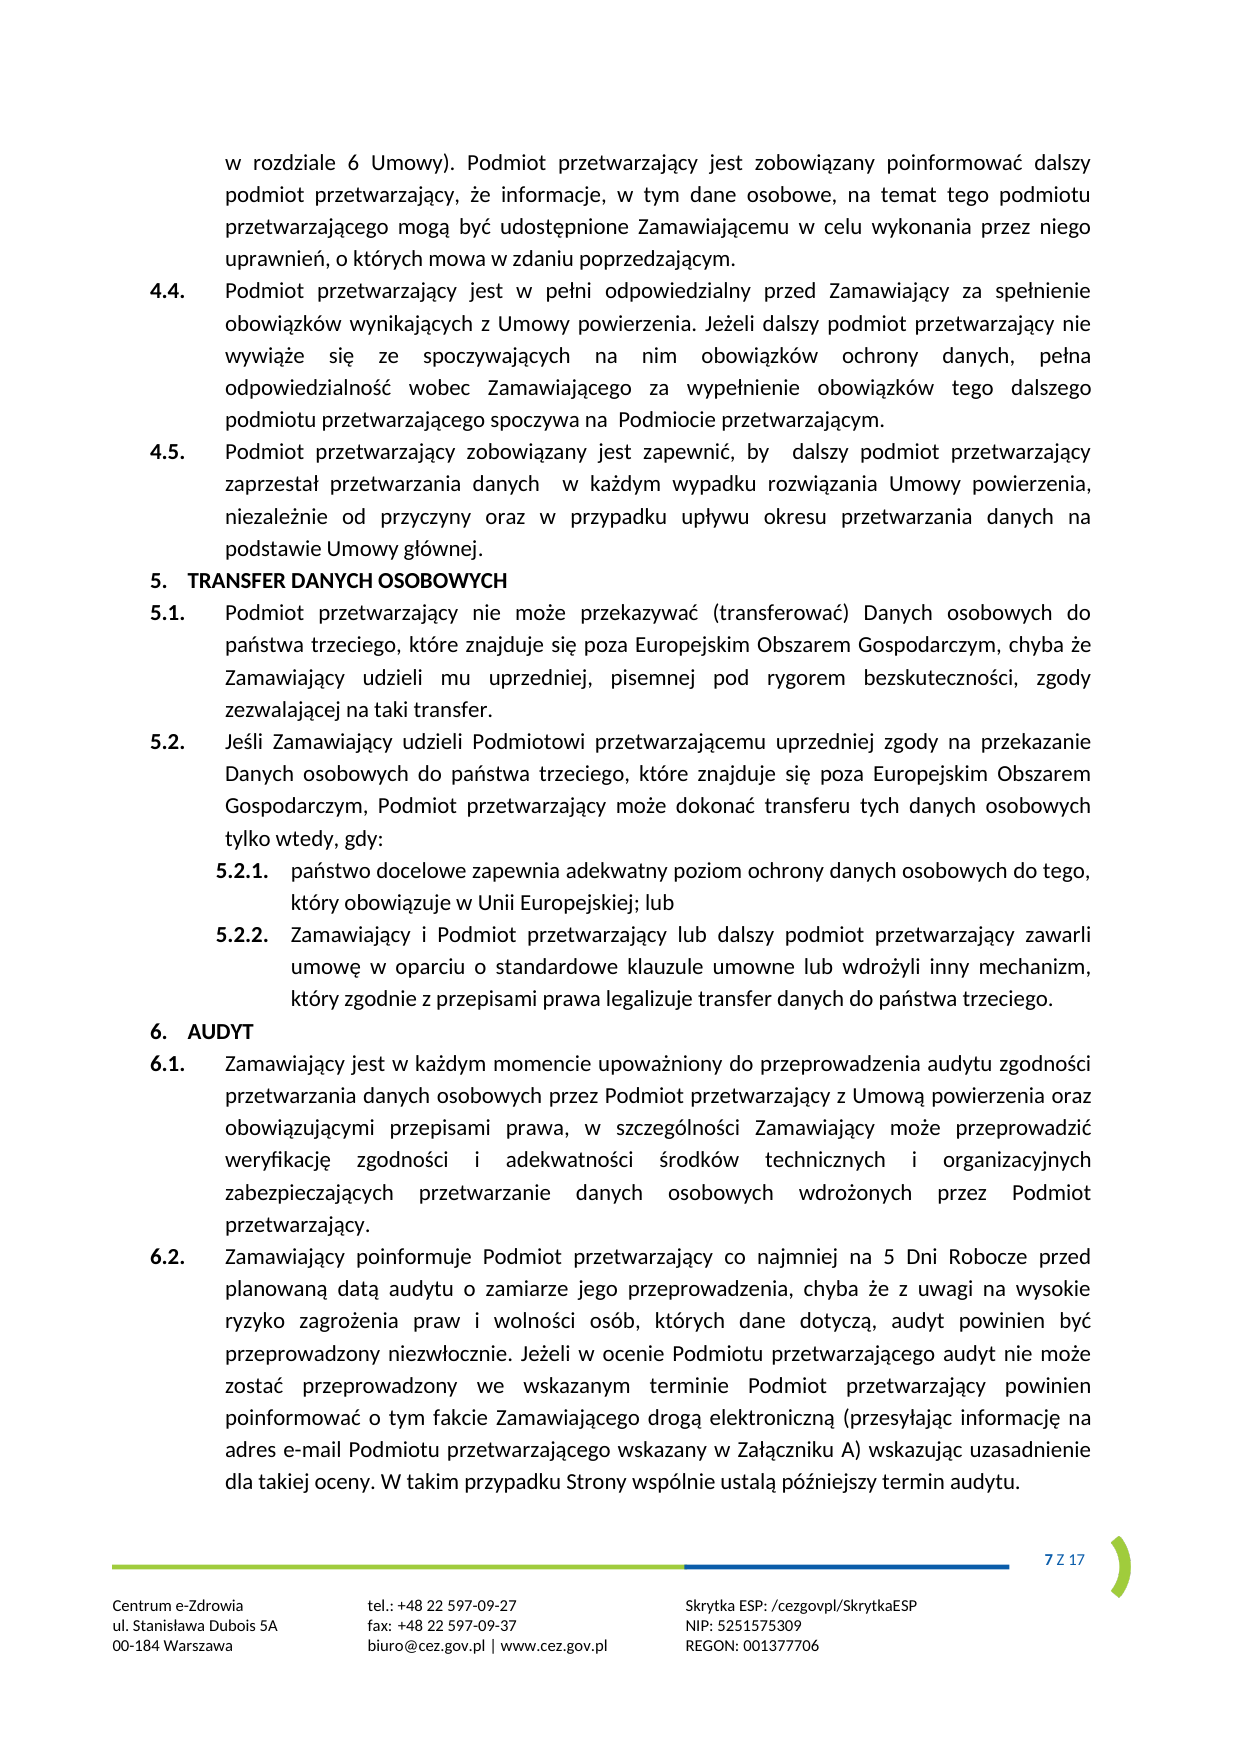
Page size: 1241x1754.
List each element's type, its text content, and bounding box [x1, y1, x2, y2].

list Jeśli Zamawiający udzieli Podmiotowi przetwarzającemu uprzedniej zgody na przekazanie Danych osobowych do państwa trzeciego, które znajduje się poza Europejskim Obszarem Gospodarczym, Podmiot przetwarzający może dokonać transferu tych danych osobowych tylko wtedy, gdy: [150, 727, 1092, 852]
list Zamawiający i Podmiot przetwarzający lub dalszy podmiot przetwarzający zawarli umowę w oparciu o standardowe klauzule umowne lub wdrożyli inny mechanizm, który zgodnie z przepisami prawa legalizuje transfer danych do państwa trzeciego. [216, 920, 1092, 1013]
list Podmiot przetwarzający nie może przekazywać (transferować) Danych osobowych do państwa trzeciego, które znajduje się poza Europejskim Obszarem Gospodarczym, chyba że Zamawiający udzieli mu uprzedniej, pisemnej pod rygorem bezskuteczności, zgody zezwalającej na taki transfer. [150, 598, 1092, 723]
list TRANSFER DANYCH OSOBOWYCH [150, 566, 1092, 594]
list Podmiot przetwarzający zobowiązany jest zapewnić, by dalszy podmiot przetwarzający zaprzestał przetwarzania danych w każdym wypadku rozwiązania Umowy powierzenia, niezależnie od przyczyny oraz w przypadku upływu okresu przetwarzania danych na podstawie Umowy głównej. [150, 437, 1092, 562]
picture [1110, 1536, 1131, 1598]
list państwo docelowe zapewnia adekwatny poziom ochrony danych osobowych do tego, który obowiązuje w Unii Europejskiej; lub [216, 856, 1092, 916]
list Podmiot przetwarzający jest w pełni odpowiedzialny przed Zamawiający za spełnienie obowiązków wynikających z Umowy powierzenia. Jeżeli dalszy podmiot przetwarzający nie wywiąże się ze spoczywających na nim obowiązków ochrony danych, pełna odpowiedzialność wobec Zamawiającego za wypełnienie obowiązków tego dalszego podmiotu przetwarzającego spoczywa na Podmiocie przetwarzającym. [150, 276, 1092, 433]
list Zamawiający poinformuje Podmiot przetwarzający co najmniej na 5 Dni Robocze przed planowaną datą audytu o zamiarze jego przeprowadzenia, chyba że z uwagi na wysokie ryzyko zagrożenia praw i wolności osób, których dane dotyczą, audyt powinien być przeprowadzony niezwłocznie. Jeżeli w ocenie Podmiotu przetwarzającego audyt nie może zostać przeprowadzony we wskazanym terminie Podmiot przetwarzający powinien poinformować o tym fakcie Zamawiającego drogą elektroniczną (przesyłając informację na adres e-mail Podmiotu przetwarzającego wskazany w Załączniku A) wskazując uzasadnienie dla takiej oceny. W takim przypadku Strony wspólnie ustalą późniejszy termin audytu. [150, 1242, 1092, 1495]
list Zamawiający jest w każdym momencie upoważniony do przeprowadzenia audytu zgodności przetwarzania danych osobowych przez Podmiot przetwarzający z Umową powierzenia oraz obowiązującymi przepisami prawa, w szczególności Zamawiający może przeprowadzić weryfikację zgodności i adekwatności środków technicznych i organizacyjnych zabezpieczających przetwarzanie danych osobowych wdrożonych przez Podmiot przetwarzający. [150, 1049, 1092, 1238]
list AUDYT [150, 1017, 1092, 1045]
